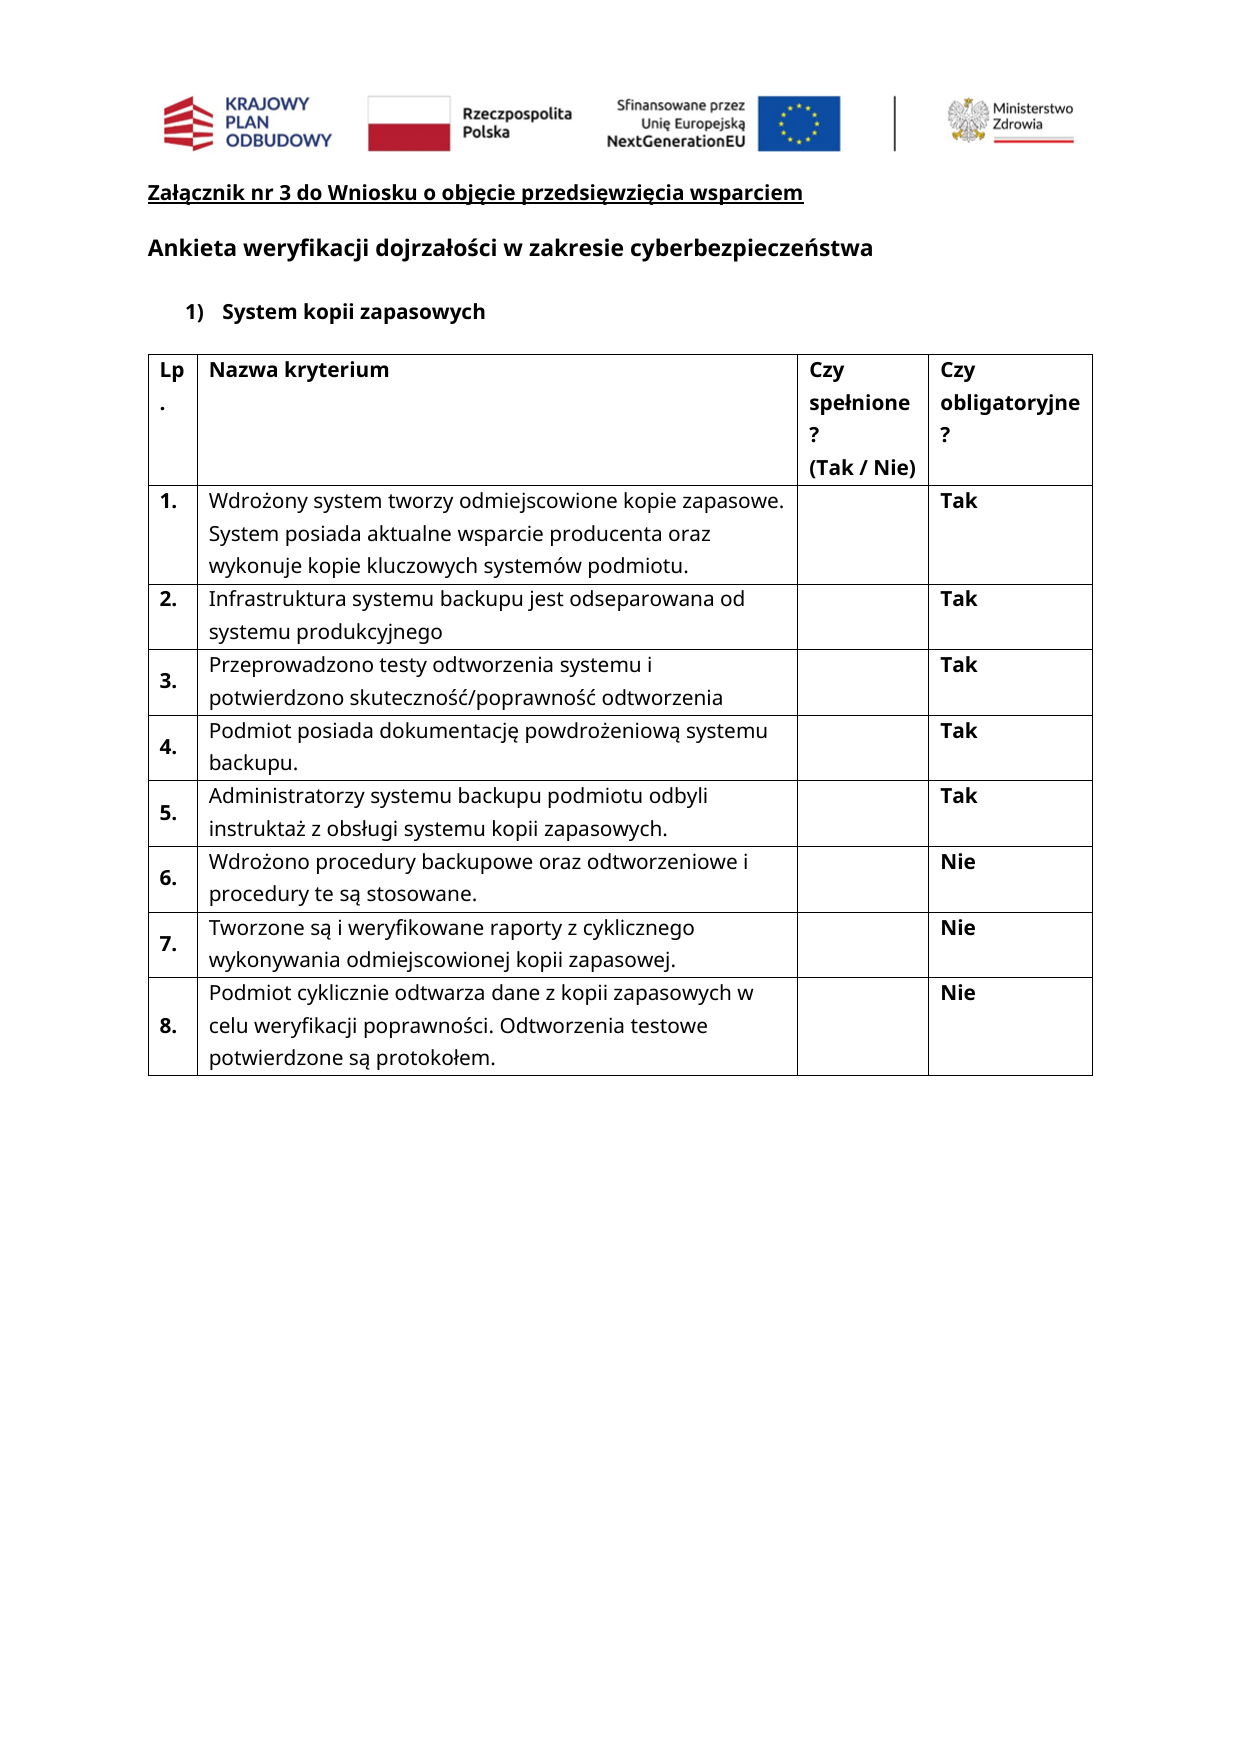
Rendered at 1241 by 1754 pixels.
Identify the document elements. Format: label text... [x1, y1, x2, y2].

table_cell Tworzone są i weryfikowane raporty z cyklicznego wykonywania odmiejscowionej kopii zapasowej. [198, 913, 797, 977]
table_cell 5. [149, 781, 197, 846]
table_cell [798, 781, 928, 846]
table_cell 3. [149, 650, 197, 715]
table_cell Wdrożono procedury backupowe oraz odtworzeniowe i procedury te są stosowane. [198, 847, 797, 912]
table_cell [798, 585, 928, 649]
table_cell Wdrożony system tworzy odmiejscowione kopie zapasowe. System posiada aktualne wsparcie producenta oraz wykonuje kopie kluczowych systemów podmiotu. [198, 486, 797, 583]
table_cell Podmiot posiada dokumentację powdrożeniową systemu backupu. [198, 716, 797, 780]
text Załącznik nr 3 do Wniosku o objęcie przedsięwzięcia wsparciem [148, 178, 1093, 207]
table_cell Tak [929, 585, 1092, 649]
table_cell 4. [149, 716, 197, 780]
table_cell 8. [149, 978, 197, 1075]
table_cell 6. [149, 847, 197, 912]
table_cell Nie [929, 978, 1092, 1075]
picture [147, 73, 1093, 168]
table_header Czy obligatoryjne? [929, 355, 1092, 485]
table_header Lp. [149, 355, 197, 485]
text Ankieta weryfikacji dojrzałości w zakresie cyberbezpieczeństwa [148, 232, 1093, 263]
table_cell Tak [929, 650, 1092, 715]
table_cell 7. [149, 913, 197, 977]
table_cell Infrastruktura systemu backupu jest odseparowana od systemu produkcyjnego [198, 585, 797, 649]
table_cell [798, 913, 928, 977]
table_cell [798, 847, 928, 912]
table_cell [798, 716, 928, 780]
table_cell Nie [929, 847, 1092, 912]
table_cell Tak [929, 781, 1092, 846]
table_cell Tak [929, 716, 1092, 780]
table_cell [798, 978, 928, 1075]
table_cell Tak [929, 486, 1092, 583]
table_header Nazwa kryterium [198, 355, 797, 485]
table_cell [798, 650, 928, 715]
table_cell Administratorzy systemu backupu podmiotu odbyli instruktaż z obsługi systemu kopii zapasowych. [198, 781, 797, 846]
table_cell Przeprowadzono testy odtworzenia systemu i potwierdzono skuteczność/poprawność odtworzenia [198, 650, 797, 715]
list System kopii zapasowych [185, 297, 1093, 325]
table_cell Nie [929, 913, 1092, 977]
table_cell 2. [149, 585, 197, 649]
table_cell Podmiot cyklicznie odtwarza dane z kopii zapasowych w celu weryfikacji poprawności. Odtworzenia testowe potwierdzone są protokołem. [198, 978, 797, 1075]
table_cell [798, 486, 928, 583]
table_cell 1. [149, 486, 197, 583]
table_header Czy spełnione? (Tak / Nie) [798, 355, 928, 485]
